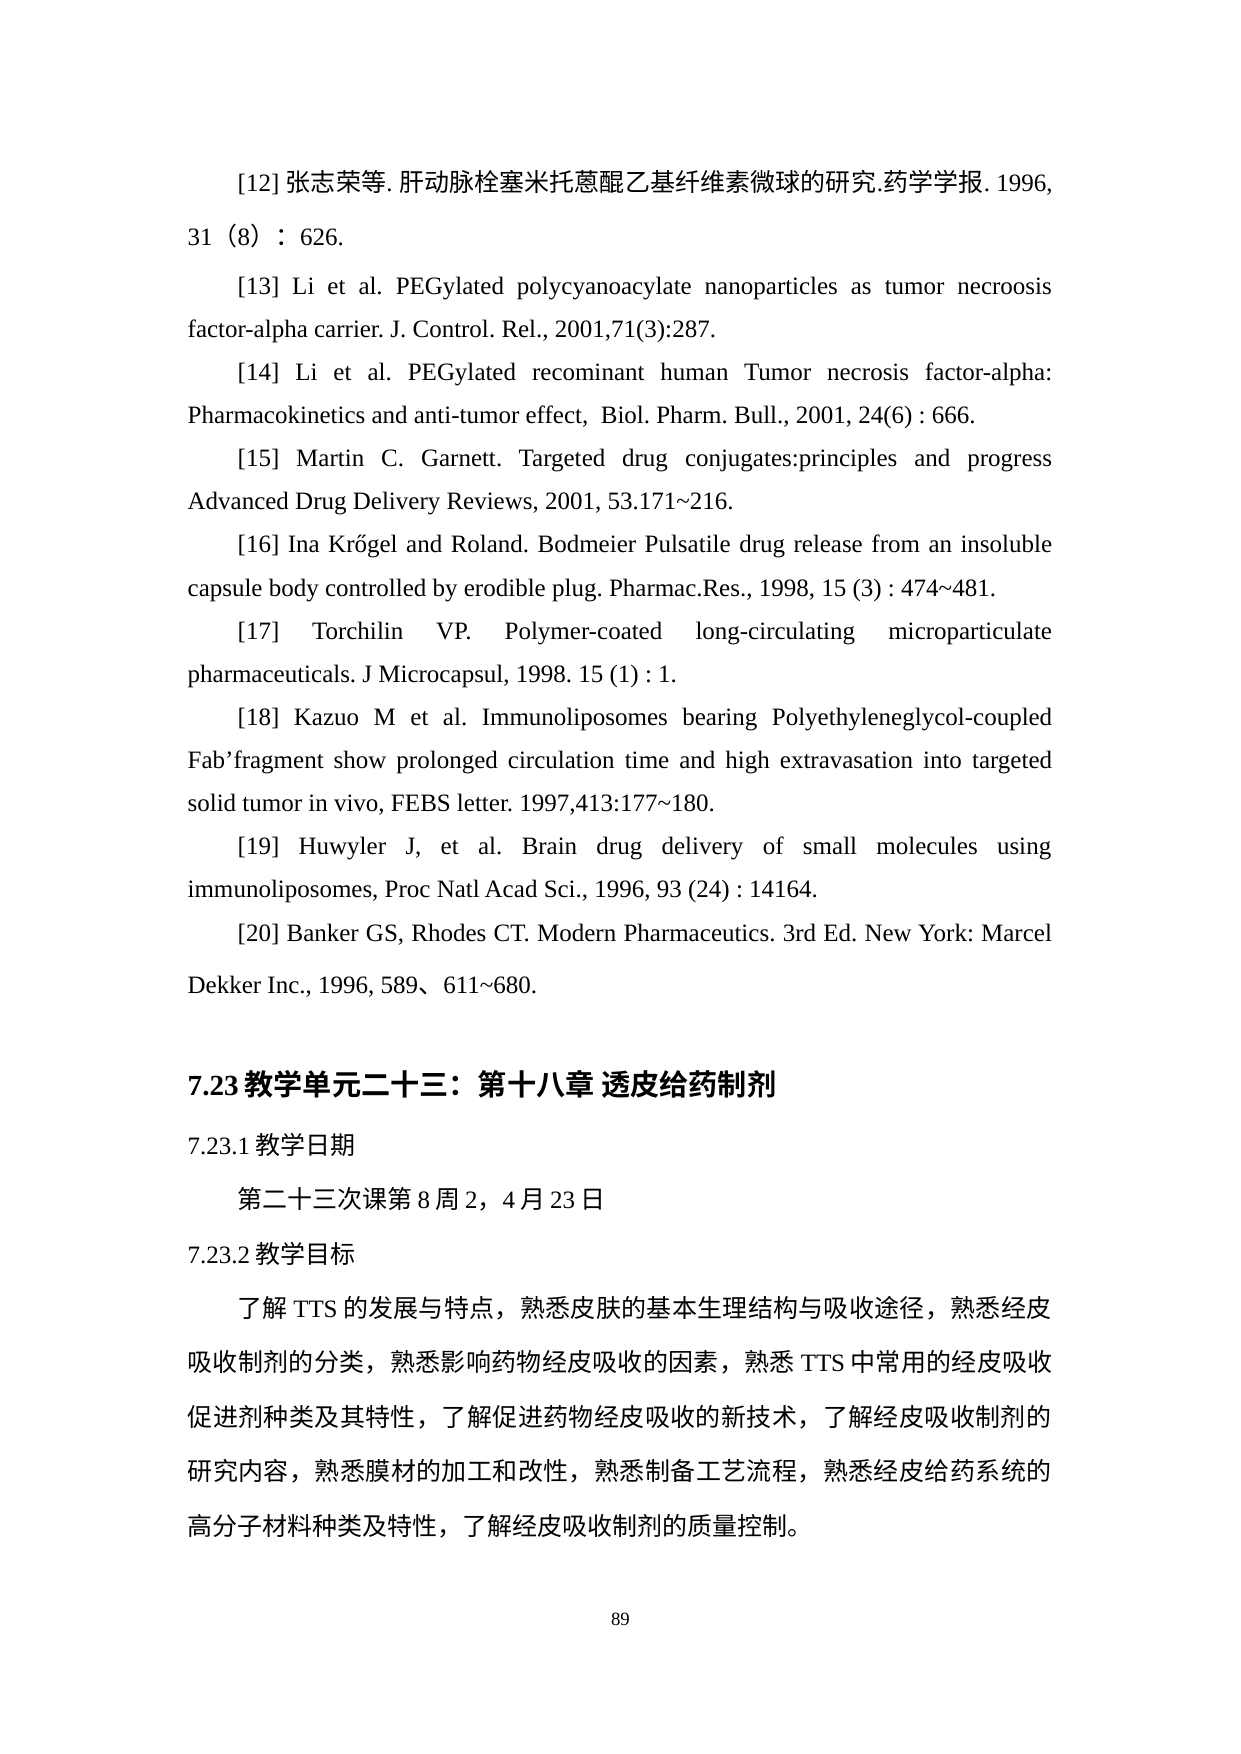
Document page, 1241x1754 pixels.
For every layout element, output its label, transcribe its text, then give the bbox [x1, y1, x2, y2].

text [19] Huwyler J, et al. Brain drug delivery of small molecules using immunoliposomes, Proc Natl Acad Sci., 1996, 93 (24) : 14164. [187, 831, 1053, 903]
text [15] Martin C. Garnett. Targeted drug conjugates:principles and progress Advanced Drug Delivery Reviews, 2001, 53.171~216. [187, 443, 1053, 515]
text [18] Kazuo M et al. Immunoliposomes bearing Polyethyleneglycol-coupled Fab’fragment show prolonged circulation time and high extravasation into targeted solid tumor in vivo, FEBS letter. 1997,413:177~180. [187, 702, 1053, 817]
text [20] Banker GS, Rhodes CT. Modern Pharmaceutics. 3rd Ed. New York: Marcel Dekker Inc., 1996, 589、611~680. [187, 918, 1053, 1001]
text [13] Li et al. PEGylated polycyanoacylate nanoparticles as tumor necroosis factor-alpha carrier. J. Control. Rel., 2001,71(3):287. [187, 271, 1053, 343]
text 第二十三次课第8周2，4月23日 [187, 1180, 1053, 1216]
text 7.23.1教学日期 [187, 1125, 1053, 1162]
text [12] 张志荣等. 肝动脉栓塞米托蒽醌乙基纤维素微球的研究.药学学报. 1996, 31（8）：626. [187, 162, 1053, 253]
text 7.23教学单元二十三：第十八章 透皮给药制剂 [187, 1062, 1053, 1104]
text 了解TTS的发展与特点，熟悉皮肤的基本生理结构与吸收途径，熟悉经皮吸收制剂的分类，熟悉影响药物经皮吸收的因素，熟悉TTS中常用的经皮吸收促进剂种类及其特性，了解促进药物经皮吸收的新技术，了解经皮吸收制剂的研究内容，熟悉膜材的加工和改性，熟悉制备工艺流程，熟悉经皮给药系统的高分子材料种类及特性，了解经皮吸收制剂的质量控制。 [187, 1288, 1053, 1542]
text [17] Torchilin VP. Polymer-coated long-circulating microparticulate pharmaceuticals. J Microcapsul, 1998. 15 (1) : 1. [187, 616, 1053, 688]
text [16] Ina Krőgel and Roland. Bodmeier Pulsatile drug release from an insoluble capsule body controlled by erodible plug. Pharmac.Res., 1998, 15 (3) : 474~481. [187, 529, 1053, 601]
text 7.23.2教学目标 [187, 1234, 1053, 1270]
text [14] Li et al. PEGylated recominant human Tumor necrosis factor-alpha: Pharmacokinetics and anti-tumor effect, Biol. Pharm. Bull., 2001, 24(6) : 666. [187, 357, 1053, 429]
